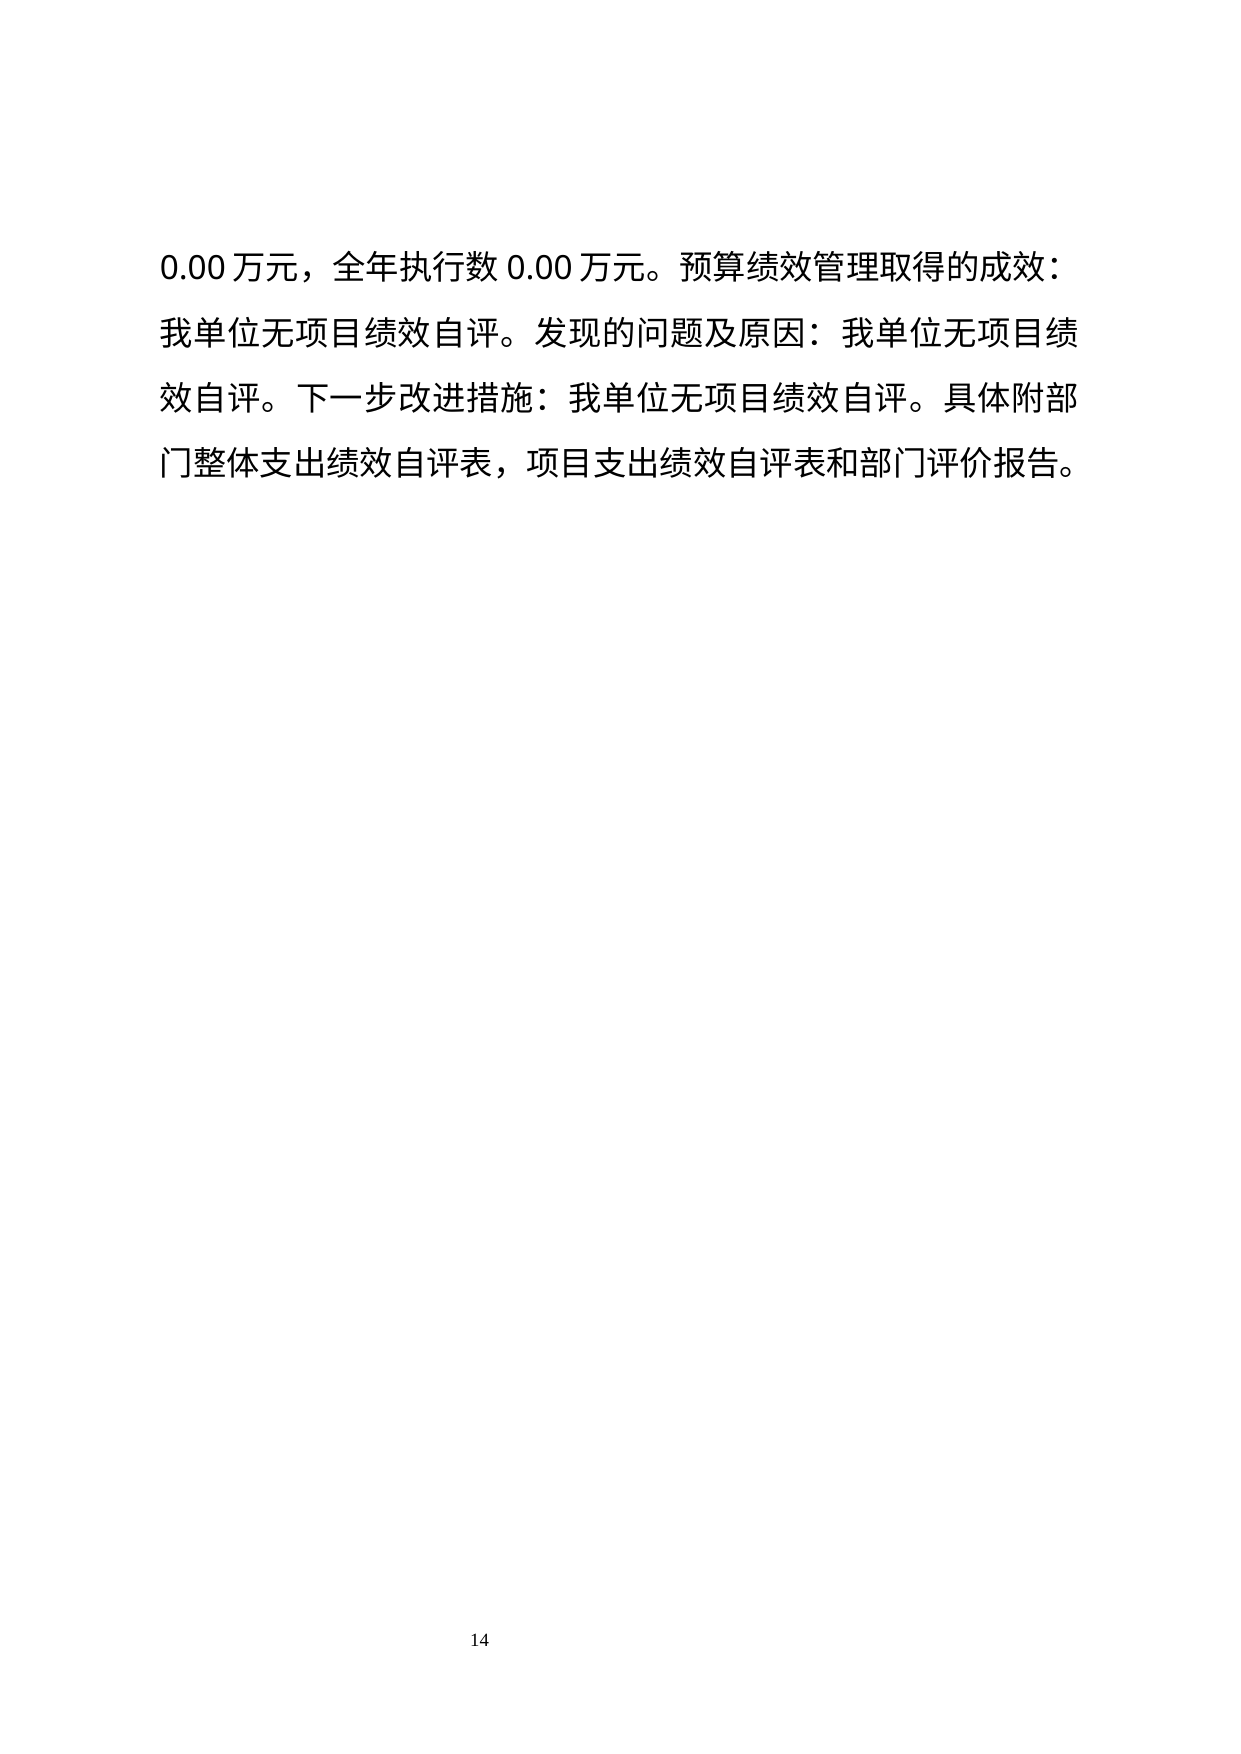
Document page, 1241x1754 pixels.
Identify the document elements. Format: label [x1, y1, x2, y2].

text [159, 233, 1081, 493]
